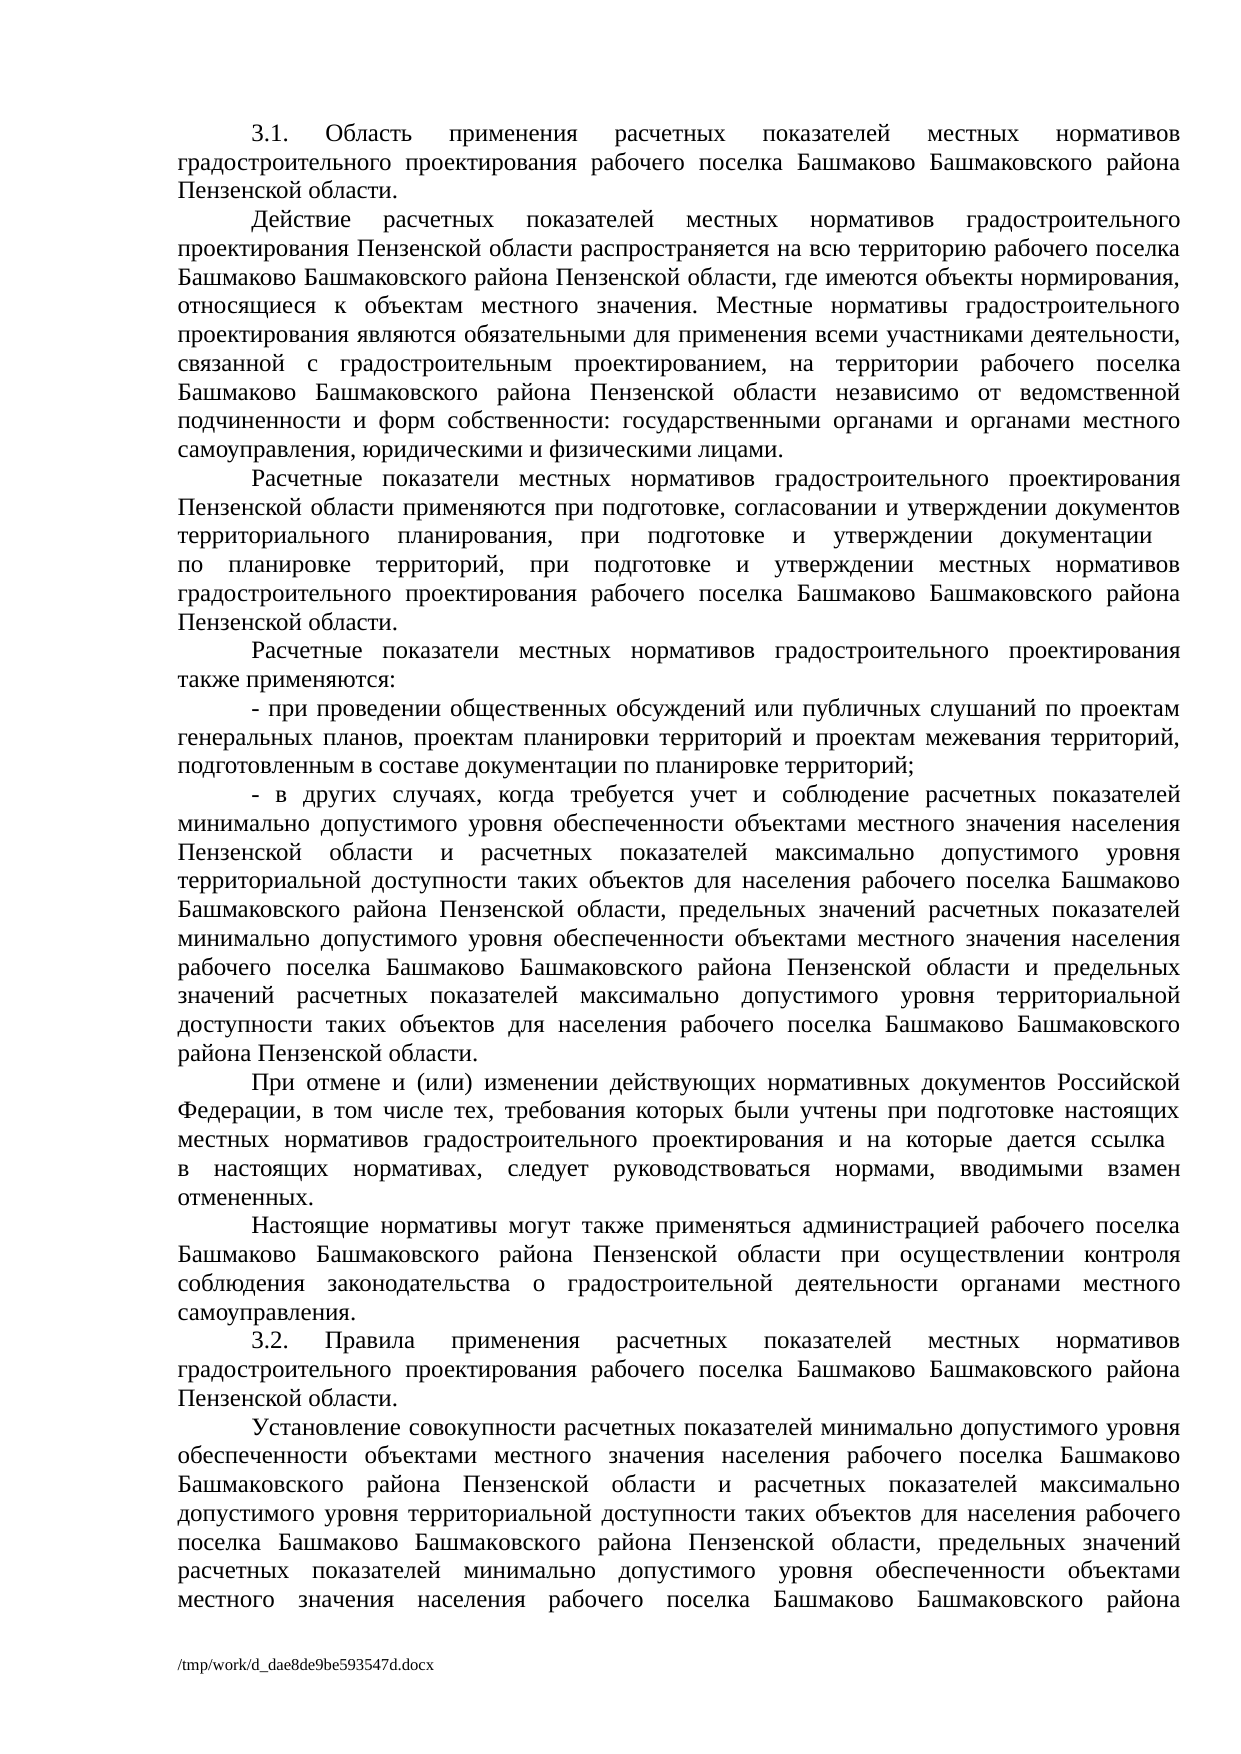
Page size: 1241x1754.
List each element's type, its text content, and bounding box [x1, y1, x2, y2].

text 3.2. Правила применения расчетных показателей местных нормативов градостроительного проектирования рабочего поселка Башмаково Башмаковского района Пензенской области. [177, 1326, 1181, 1412]
text Действие расчетных показателей местных нормативов градостроительного проектирования Пензенской области распространяется на всю территорию рабочего поселка Башмаково Башмаковского района Пензенской области, где имеются объекты нормирования, относящиеся к объектам местного значения. Местные нормативы градостроительного проектирования являются обязательными для применения всеми участниками деятельности, связанной с градостроительным проектированием, на территории рабочего поселка Башмаково Башмаковского района Пензенской области независимо от ведомственной подчиненности и форм собственности: государственными органами и органами местного самоуправления, юридическими и физическими лицами. [177, 204, 1181, 463]
text - в других случаях, когда требуется учет и соблюдение расчетных показателей минимально допустимого уровня обеспеченности объектами местного значения населения Пензенской области и расчетных показателей максимально допустимого уровня территориальной доступности таких объектов для населения рабочего поселка Башмаково Башмаковского района Пензенской области, предельных значений расчетных показателей минимально допустимого уровня обеспеченности объектами местного значения населения рабочего поселка Башмаково Башмаковского района Пензенской области и предельных значений расчетных показателей максимально допустимого уровня территориальной доступности таких объектов для населения рабочего поселка Башмаково Башмаковского района Пензенской области. [177, 779, 1181, 1067]
text Расчетные показатели местных нормативов градостроительного проектирования Пензенской области применяются при подготовке, согласовании и утверждении документов территориального планирования, при подготовке и утверждении документации по планировке территорий, при подготовке и утверждении местных нормативов градостроительного проектирования рабочего поселка Башмаково Башмаковского района Пензенской области. [177, 463, 1181, 636]
text 3.1. Область применения расчетных показателей местных нормативов градостроительного проектирования рабочего поселка Башмаково Башмаковского района Пензенской области. [177, 118, 1181, 204]
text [177, 1412, 1181, 1613]
text При отмене и (или) изменении действующих нормативных документов Российской Федерации, в том числе тех, требования которых были учтены при подготовке настоящих местных нормативов градостроительного проектирования и на которые дается ссылка в настоящих нормативах, следует руководствоваться нормами, вводимыми взамен отмененных. [177, 1067, 1181, 1211]
text Расчетные показатели местных нормативов градостроительного проектирования также применяются: [177, 636, 1181, 693]
text - при проведении общественных обсуждений или публичных слушаний по проектам генеральных планов, проектам планировки территорий и проектам межевания территорий, подготовленным в составе документации по планировке территорий; [177, 693, 1181, 779]
text Настоящие нормативы могут также применяться администрацией рабочего поселка Башмаково Башмаковского района Пензенской области при осуществлении контроля соблюдения законодательства о градостроительной деятельности органами местного самоуправления. [177, 1211, 1181, 1326]
